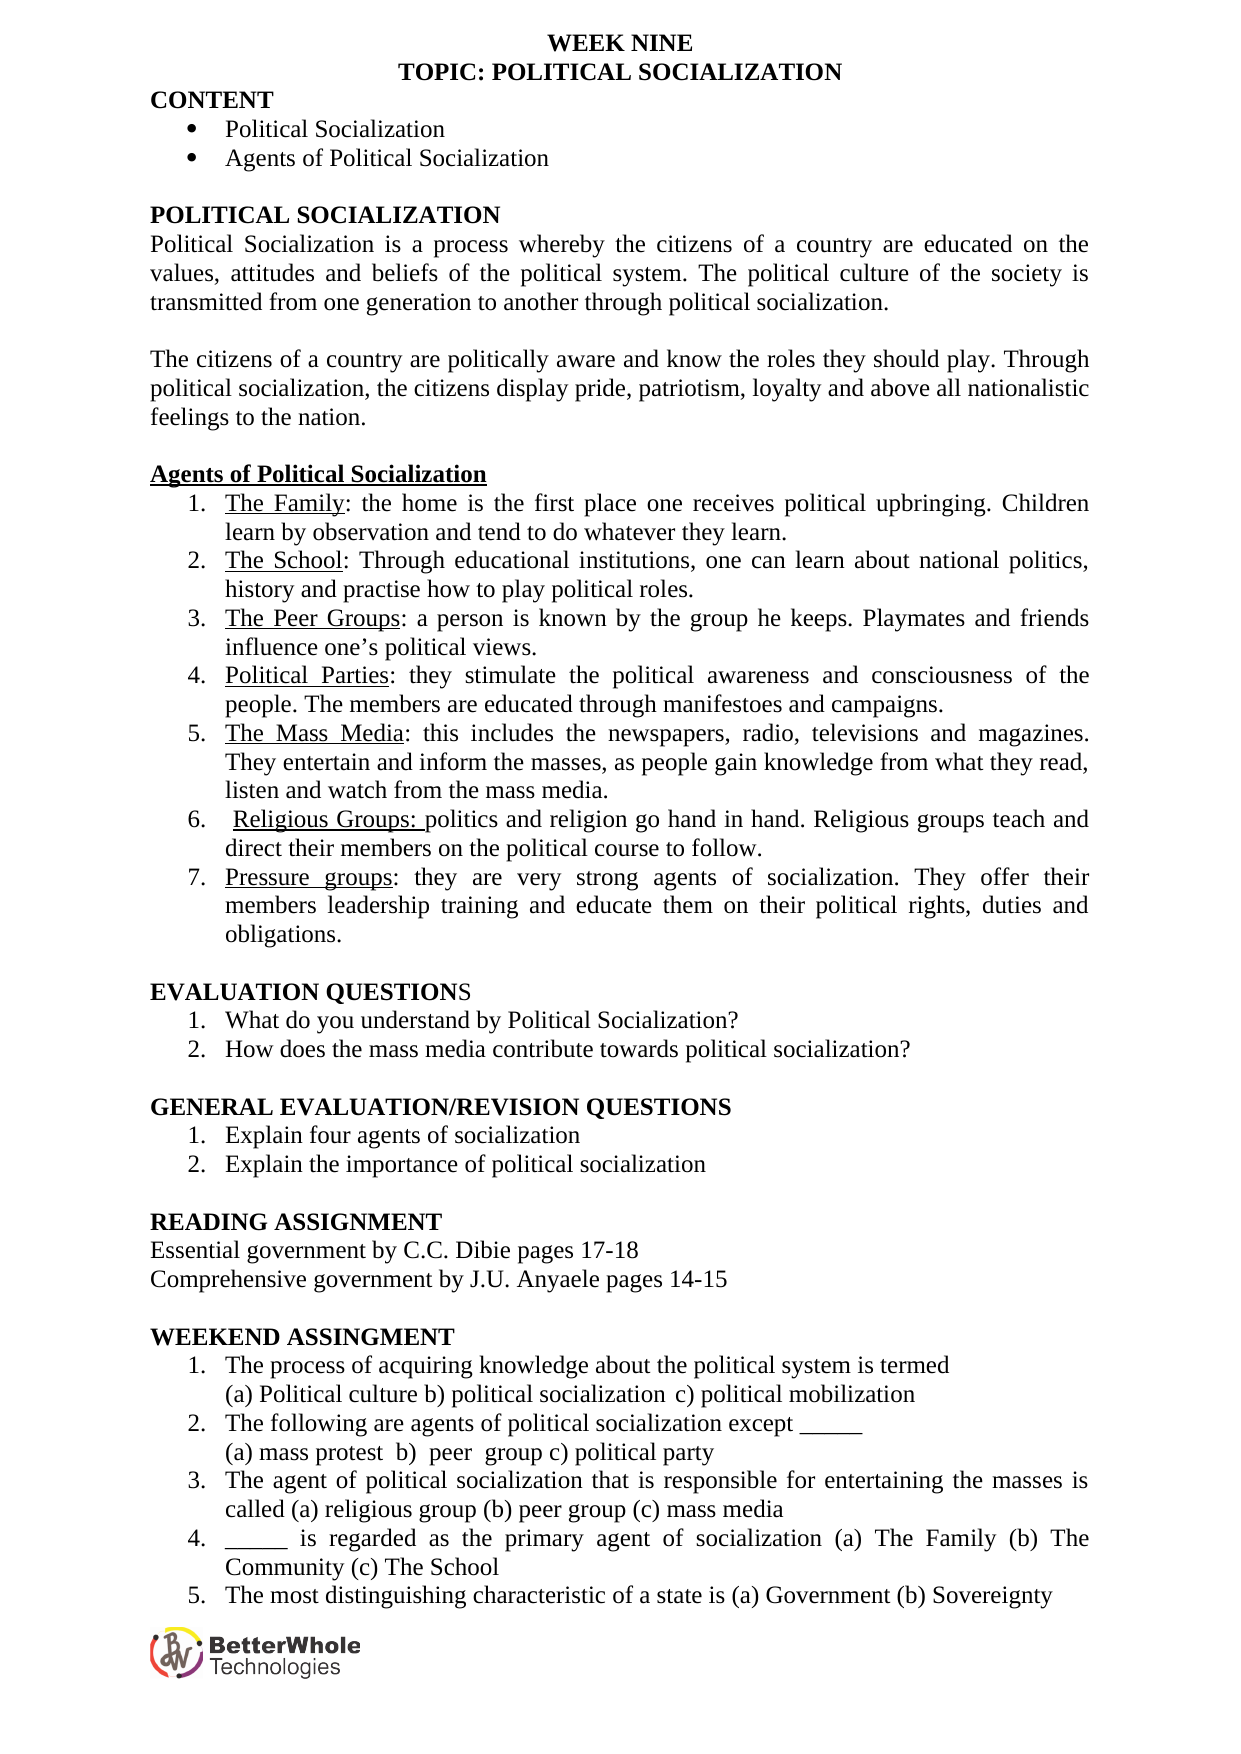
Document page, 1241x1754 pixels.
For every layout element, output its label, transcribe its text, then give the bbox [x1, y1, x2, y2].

list Political Parties: they stimulate the political awareness and consciousness of the people. The members are educated through manifestoes and campaigns. [187, 661, 1090, 718]
text 2. The following are agents of political socialization except _____ [187, 1408, 1090, 1437]
list Explain the importance of political socialization [187, 1149, 1090, 1178]
list _____ is regarded as the primary agent of socialization (a) The Family (b) The Community (c) The School [187, 1523, 1090, 1581]
text Comprehensive government by J.U. Anyaele pages 14-15 [150, 1264, 1090, 1293]
picture [150, 1627, 360, 1679]
list Explain four agents of socialization [187, 1121, 1090, 1149]
text CONTENT [150, 86, 1090, 114]
list The agent of political socialization that is responsible for entertaining the masses is called (a) religious group (b) peer group (c) mass media [187, 1466, 1090, 1523]
text The citizens of a country are politically aware and know the roles they should play. Through political socialization, the citizens display pride, patriotism, loyalty and above all nationalistic feelings to the nation. [150, 344, 1090, 431]
text POLITICAL SOCIALIZATION [150, 201, 1090, 229]
text READING ASSIGNMENT [150, 1207, 1090, 1236]
text Political Socialization is a process whereby the citizens of a country are educated on the values, attitudes and beliefs of the political system. The political culture of the society is transmitted from one generation to another through political socialization. [150, 229, 1090, 316]
list The most distinguishing characteristic of a state is (a) Government (b) Sovereignty [187, 1581, 1090, 1609]
list The Mass Media: this includes the newspapers, radio, televisions and magazines. They entertain and inform the masses, as people gain knowledge from what they read, listen and watch from the mass media. [187, 718, 1090, 804]
text Essential government by C.C. Dibie pages 17-18 [150, 1236, 1090, 1264]
text WEEK NINE [150, 28, 1090, 57]
text GENERAL EVALUATION/REVISION QUESTIONS [150, 1092, 1090, 1121]
list Pressure groups: they are very strong agents of socialization. They offer their members leadership training and educate them on their political rights, duties and obligations. [187, 862, 1090, 948]
list The School: Through educational institutions, one can learn about national politics, history and practise how to play political roles. [187, 546, 1090, 603]
list The Family: the home is the first place one receives political upbringing. Children learn by observation and tend to do whatever they learn. [187, 488, 1090, 546]
text EVALUATION QUESTIONS [150, 977, 1090, 1006]
list Agents of Political Socialization [187, 143, 1090, 172]
text WEEKEND ASSINGMENT [150, 1322, 1090, 1351]
text (a) Political culture b) political socialization c) political mobilization [225, 1379, 1090, 1408]
list Political Socialization [187, 114, 1090, 143]
text Agents of Political Socialization [150, 459, 1090, 488]
list Religious Groups: politics and religion go hand in hand. Religious groups teach and direct their members on the political course to follow. [187, 804, 1090, 862]
text (a) mass protest b) peer group c) political party [225, 1437, 1090, 1466]
list The Peer Groups: a person is known by the group he keeps. Playmates and friends influence one’s political views. [187, 603, 1090, 661]
list What do you understand by Political Socialization? [187, 1006, 1090, 1034]
list How does the mass media contribute towards political socialization? [187, 1034, 1090, 1063]
text TOPIC: POLITICAL SOCIALIZATION [150, 57, 1090, 86]
list The process of acquiring knowledge about the political system is termed [187, 1351, 1090, 1379]
